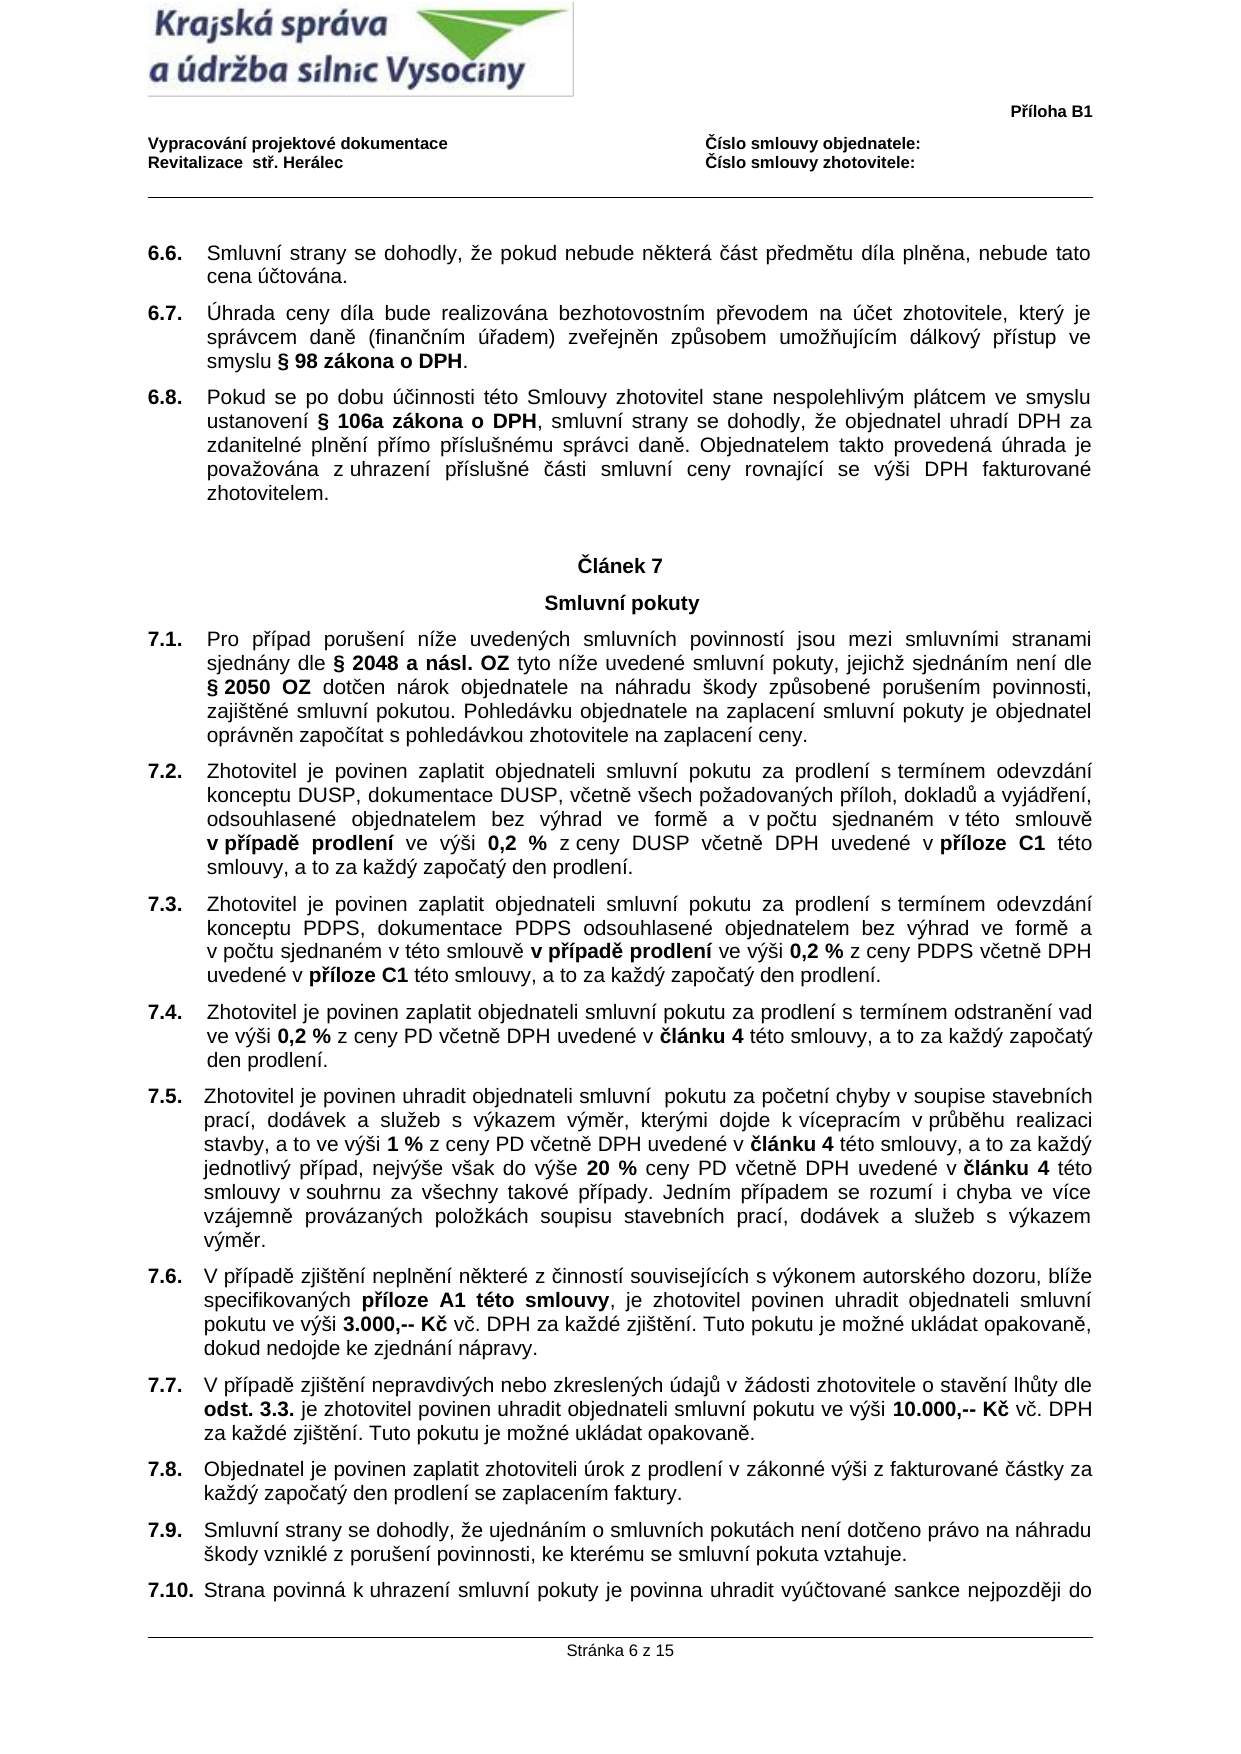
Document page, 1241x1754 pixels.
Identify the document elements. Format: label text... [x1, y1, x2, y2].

list Zhotovitel je povinen zaplatit objednateli smluvní pokutu za prodlení s termínem odstranění vad ve výši 0,2 % z ceny PD včetně DPH uvedené v článku 4 této smlouvy, a to za každý započatý den prodlení. [148, 1000, 1093, 1072]
list Objednatel je povinen zaplatit zhotoviteli úrok z prodlení v zákonné výši z fakturované částky za každý započatý den prodlení se zaplacením faktury. [148, 1457, 1093, 1505]
list V případě zjištění neplnění některé z činností souvisejících s výkonem autorského dozoru, blíže specifikovaných příloze A1 této smlouvy, je zhotovitel povinen uhradit objednateli smluvní pokutu ve výši 3.000,-- Kč vč. DPH za každé zjištění. Tuto pokutu je možné ukládat opakovaně, dokud nedojde ke zjednání nápravy. [148, 1264, 1093, 1360]
list Zhotovitel je povinen zaplatit objednateli smluvní pokutu za prodlení s termínem odevzdání konceptu DUSP, dokumentace DUSP, včetně všech požadovaných příloh, dokladů a vyjádření, odsouhlasené objednatelem bez výhrad ve formě a v počtu sjednaném v této smlouvě v případě prodlení ve výši 0,2 % z ceny DUSP včetně DPH uvedené v příloze C1 této smlouvy, a to za každý započatý den prodlení. [148, 759, 1093, 879]
picture [147, 2, 574, 98]
list V případě zjištění nepravdivých nebo zkreslených údajů v žádosti zhotovitele o stavění lhůty dle odst. 3.3. je zhotovitel povinen uhradit objednateli smluvní pokutu ve výši 10.000,-- Kč vč. DPH za každé zjištění. Tuto pokutu je možné ukládat opakovaně. [148, 1373, 1093, 1444]
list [148, 1578, 1093, 1602]
list Smluvní pokuty [148, 590, 1096, 614]
list Článek 7 [148, 554, 1093, 578]
list Zhotovitel je povinen zaplatit objednateli smluvní pokutu za prodlení s termínem odevzdání konceptu PDPS, dokumentace PDPS odsouhlasené objednatelem bez výhrad ve formě a v počtu sjednaném v této smlouvě v případě prodlení ve výši 0,2 % z ceny PDPS včetně DPH uvedené v příloze C1 této smlouvy, a to za každý započatý den prodlení. [148, 891, 1093, 987]
list Pro případ porušení níže uvedených smluvních povinností jsou mezi smluvními stranami sjednány dle § 2048 a násl. OZ tyto níže uvedené smluvní pokuty, jejichž sjednáním není dle § 2050 OZ dotčen nárok objednatele na náhradu škody způsobené porušením povinnosti, zajištěné smluvní pokutou. Pohledávku objednatele na zaplacení smluvní pokuty je objednatel oprávněn započítat s pohledávkou zhotovitele na zaplacení ceny. [148, 627, 1093, 747]
list Smluvní strany se dohodly, že ujednáním o smluvních pokutách není dotčeno právo na náhradu škody vzniklé z porušení povinnosti, ke kterému se smluvní pokuta vztahuje. [148, 1517, 1093, 1565]
list Zhotovitel je povinen uhradit objednateli smluvní pokutu za početní chyby v soupise stavebních prací, dodávek a služeb s výkazem výměr, kterými dojde k vícepracím v průběhu realizaci stavby, a to ve výši 1 % z ceny PD včetně DPH uvedené v článku 4 této smlouvy, a to za každý jednotlivý případ, nejvýše však do výše 20 % ceny PD včetně DPH uvedené v článku 4 této smlouvy v souhrnu za všechny takové případy. Jedním případem se rozumí i chyba ve více vzájemně provázaných položkách soupisu stavebních prací, dodávek a služeb s výkazem výměr. [148, 1084, 1093, 1252]
list Úhrada ceny díla bude realizována bezhotovostním převodem na účet zhotovitele, který je správcem daně (finančním úřadem) zveřejněn způsobem umožňujícím dálkový přístup ve smyslu § 98 zákona o DPH. [148, 301, 1093, 373]
list Pokud se po dobu účinnosti této Smlouvy zhotovitel stane nespolehlivým plátcem ve smyslu ustanovení § 106a zákona o DPH, smluvní strany se dohodly, že objednatel uhradí DPH za zdanitelné plnění přímo příslušnému správci daně. Objednatelem takto provedená úhrada je považována z uhrazení příslušné části smluvní ceny rovnající se výši DPH fakturované zhotovitelem. [148, 385, 1093, 505]
list Smluvní strany se dohodly, že pokud nebude některá část předmětu díla plněna, nebude tato cena účtována. [148, 240, 1093, 288]
